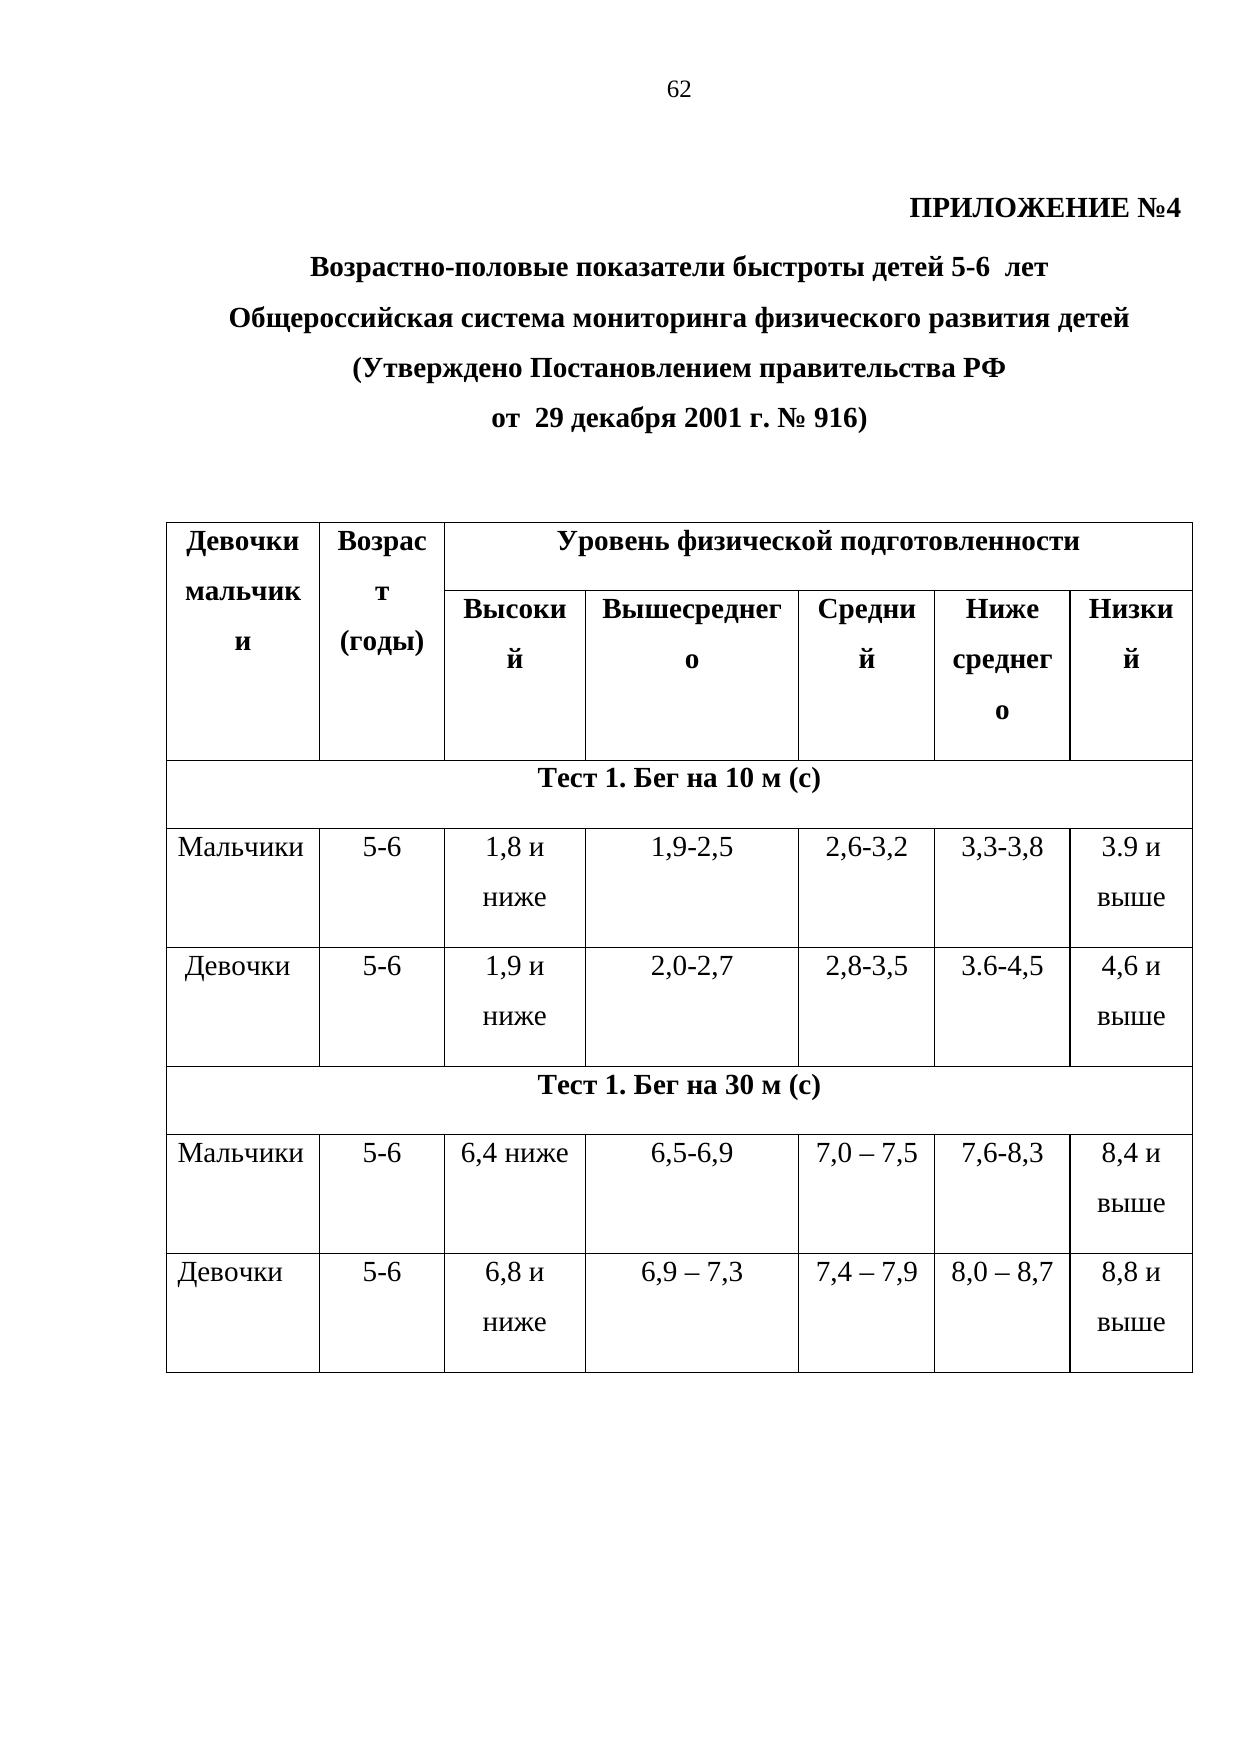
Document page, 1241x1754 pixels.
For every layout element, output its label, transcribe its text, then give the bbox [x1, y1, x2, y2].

table_cell 8,8 и выше [1071, 1254, 1192, 1372]
table_cell Низкий [1071, 591, 1192, 759]
table_cell 2,6-3,2 [799, 829, 934, 947]
table_cell 6,9 – 7,3 [586, 1254, 798, 1372]
table_header Возраст (годы) [320, 523, 444, 759]
table_cell Мальчики [167, 829, 319, 947]
table_cell Вышесреднего [586, 591, 798, 759]
table_cell 7,0 – 7,5 [799, 1135, 934, 1253]
table_cell Мальчики [167, 1135, 319, 1253]
table_cell 5-6 [320, 1254, 444, 1372]
table_cell 3.9 и выше [1071, 829, 1192, 947]
table_cell 6,4 ниже [445, 1135, 585, 1253]
text Возрастно-половые показатели быстроты детей 5-6 лет [177, 249, 1181, 283]
table_cell 4,6 и выше [1071, 948, 1192, 1066]
table_cell 5-6 [320, 829, 444, 947]
table_cell 1,8 и ниже [445, 829, 585, 947]
table_cell Девочки [167, 948, 319, 1066]
table_cell 3.6-4,5 [935, 948, 1069, 1066]
text от 29 декабря 2001 г. № 916) [177, 400, 1181, 434]
table_cell 1,9 и ниже [445, 948, 585, 1066]
table_cell Тест 1. Бег на 10 м (с) [167, 761, 1192, 828]
table_cell 5-6 [320, 1135, 444, 1253]
table_cell 2,0-2,7 [586, 948, 798, 1066]
table_cell 6,8 и ниже [445, 1254, 585, 1372]
table_cell Тест 1. Бег на 30 м (с) [167, 1067, 1192, 1134]
text ПРИЛОЖЕНИЕ №4 [177, 190, 1181, 223]
table_header Девочки мальчики [167, 523, 319, 759]
table_cell Девочки [167, 1254, 319, 1372]
table_cell 8,0 – 8,7 [935, 1254, 1069, 1372]
table_cell 1,9-2,5 [586, 829, 798, 947]
table_cell Высокий [445, 591, 585, 759]
table_header Уровень физической подготовленности [445, 523, 1192, 590]
text Общероссийская система мониторинга физического развития детей (Утверждено Постановлением правительства РФ [177, 300, 1181, 383]
table_cell Ниже среднего [935, 591, 1069, 759]
table_cell 6,5-6,9 [586, 1135, 798, 1253]
table_cell 3,3-3,8 [935, 829, 1069, 947]
table_cell Средний [799, 591, 934, 759]
table_cell 5-6 [320, 948, 444, 1066]
table_cell 7,4 – 7,9 [799, 1254, 934, 1372]
table_cell 8,4 и выше [1071, 1135, 1192, 1253]
table_cell 2,8-3,5 [799, 948, 934, 1066]
table_cell 7,6-8,3 [935, 1135, 1069, 1253]
